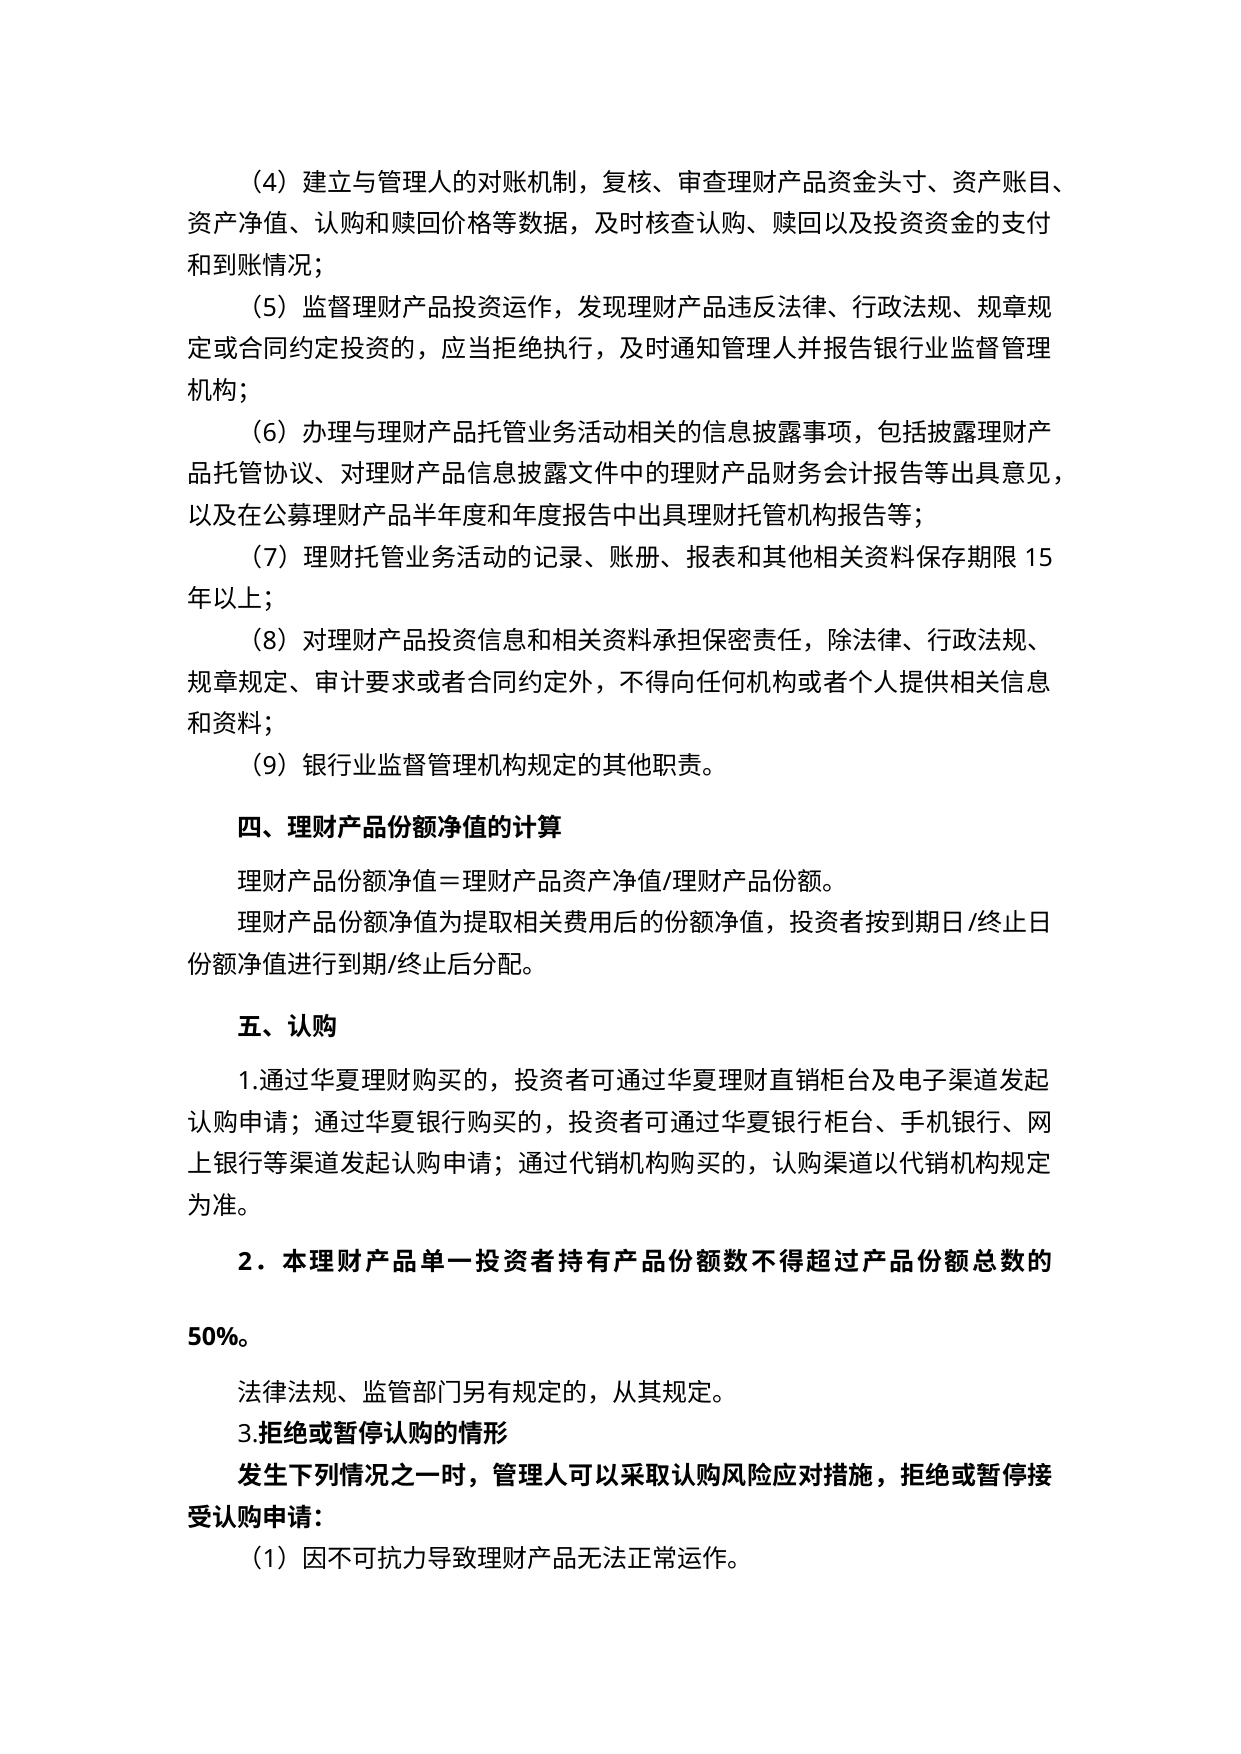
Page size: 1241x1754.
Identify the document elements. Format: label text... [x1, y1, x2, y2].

text 2．本理财产品单一投资者持有产品份额数不得超过产品份额总数的50%。 [187, 1227, 1053, 1367]
text （1）因不可抗力导致理财产品无法正常运作。 [187, 1539, 1053, 1575]
text （4）建立与管理人的对账机制，复核、审查理财产品资金头寸、资产账目、资产净值、认购和赎回价格等数据，及时核查认购、赎回以及投资资金的支付和到账情况； [187, 162, 1053, 282]
text （8）对理财产品投资信息和相关资料承担保密责任，除法律、行政法规、规章规定、审计要求或者合同约定外，不得向任何机构或者个人提供相关信息和资料； [187, 620, 1053, 740]
text 发生下列情况之一时，管理人可以采取认购风险应对措施，拒绝或暂停接受认购申请： [187, 1455, 1053, 1533]
text （5）监督理财产品投资运作，发现理财产品违反法律、行政法规、规章规定或合同约定投资的，应当拒绝执行，及时通知管理人并报告银行业监督管理机构； [187, 287, 1053, 407]
text 1.通过华夏理财购买的，投资者可通过华夏理财直销柜台及电子渠道发起认购申请；通过华夏银行购买的，投资者可通过华夏银行柜台、手机银行、网上银行等渠道发起认购申请；通过代销机构购买的，认购渠道以代销机构规定为准。 [187, 1060, 1053, 1222]
text 3.拒绝或暂停认购的情形 [187, 1414, 1053, 1450]
text 理财产品份额净值＝理财产品资产净值/理财产品份额。 [187, 861, 1053, 897]
text 五、认购 [187, 1002, 1053, 1044]
text 理财产品份额净值为提取相关费用后的份额净值，投资者按到期日/终止日份额净值进行到期/终止后分配。 [187, 903, 1053, 981]
text （7）理财托管业务活动的记录、账册、报表和其他相关资料保存期限15年以上； [187, 537, 1053, 615]
text 四、理财产品份额净值的计算 [187, 803, 1053, 845]
text 法律法规、监管部门另有规定的，从其规定。 [187, 1372, 1053, 1408]
text （9）银行业监督管理机构规定的其他职责。 [187, 745, 1053, 782]
text （6）办理与理财产品托管业务活动相关的信息披露事项，包括披露理财产品托管协议、对理财产品信息披露文件中的理财产品财务会计报告等出具意见，以及在公募理财产品半年度和年度报告中出具理财托管机构报告等； [187, 412, 1053, 532]
